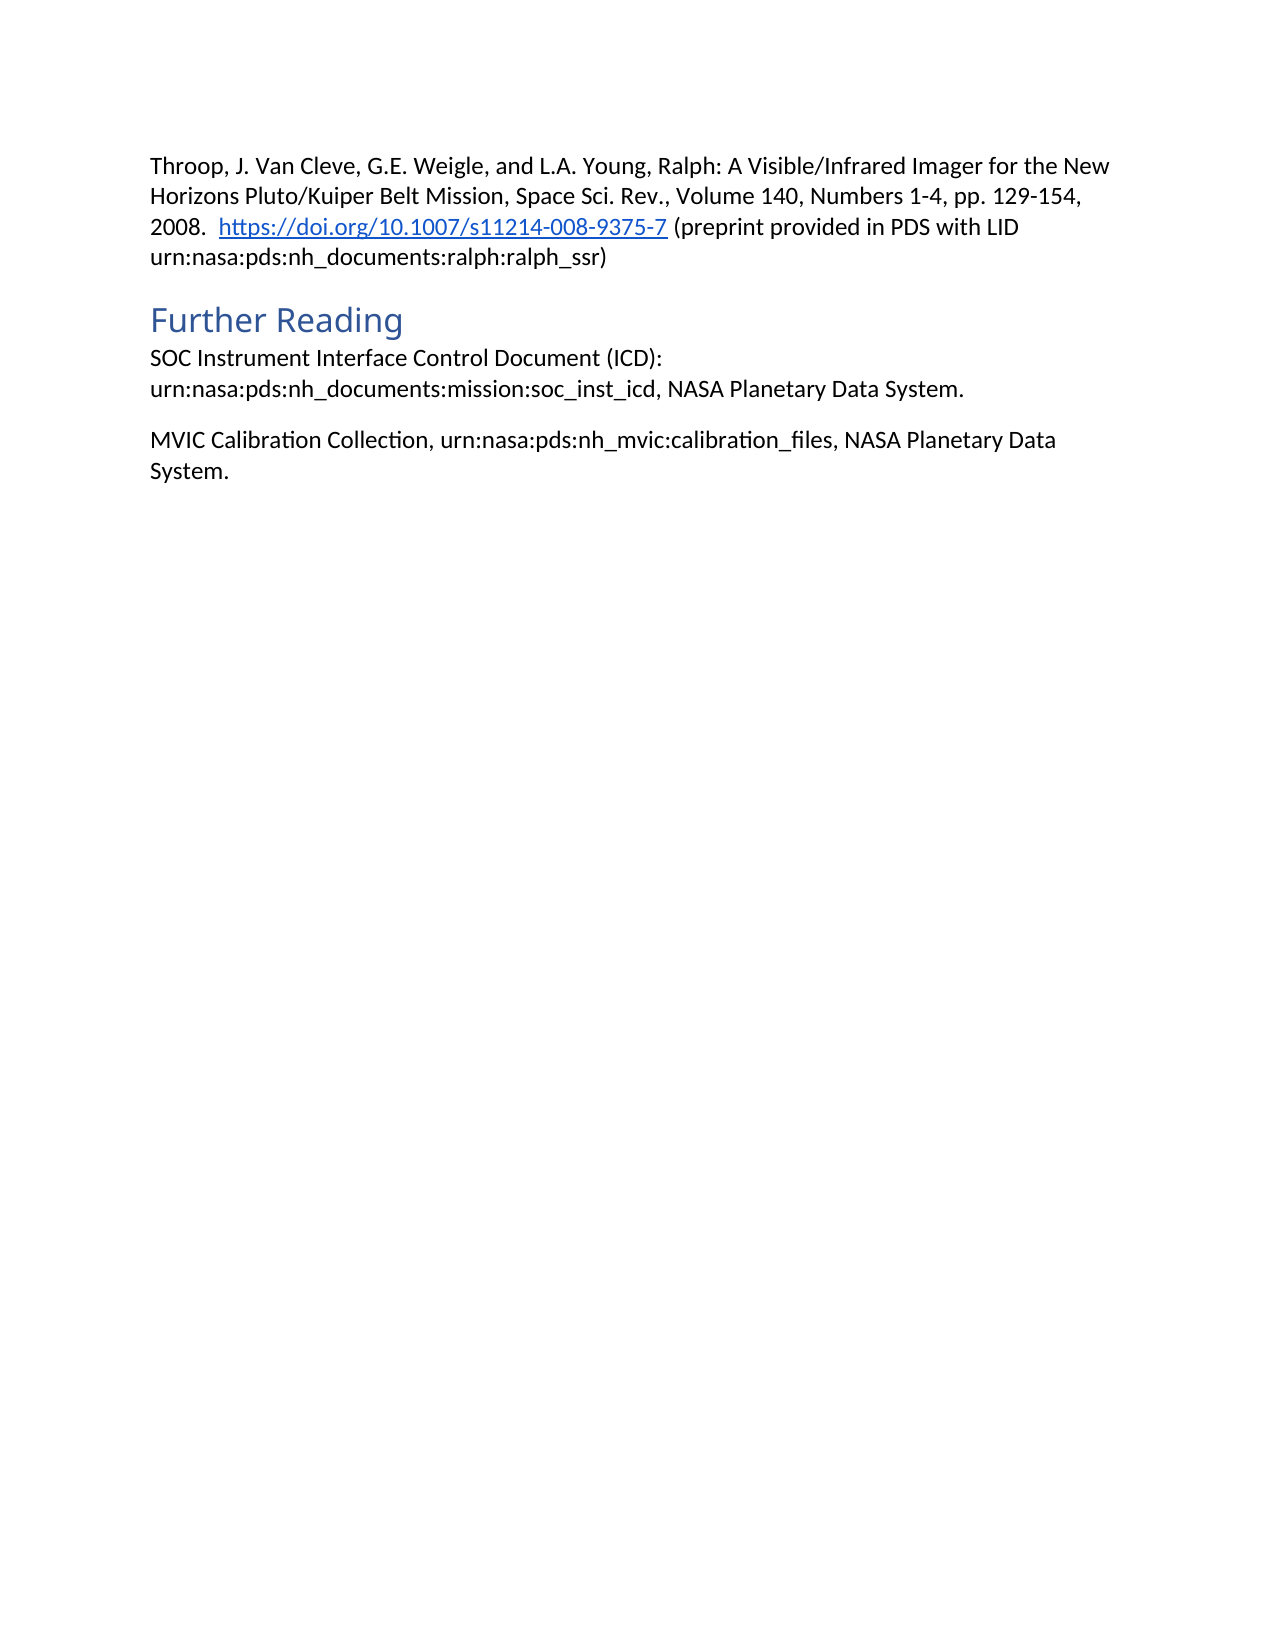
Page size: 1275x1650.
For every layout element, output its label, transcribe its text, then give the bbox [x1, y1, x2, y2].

text MVIC Calibration Collection, urn:nasa:pds:nh_mvic:calibration_files, NASA Planetary Data System. [150, 424, 1125, 485]
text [150, 150, 1125, 272]
text SOC Instrument Interface Control Document (ICD): urn:nasa:pds:nh_documents:mission:soc_inst_icd, NASA Planetary Data System. [150, 342, 1125, 403]
subtitle Further Reading [150, 297, 1125, 342]
